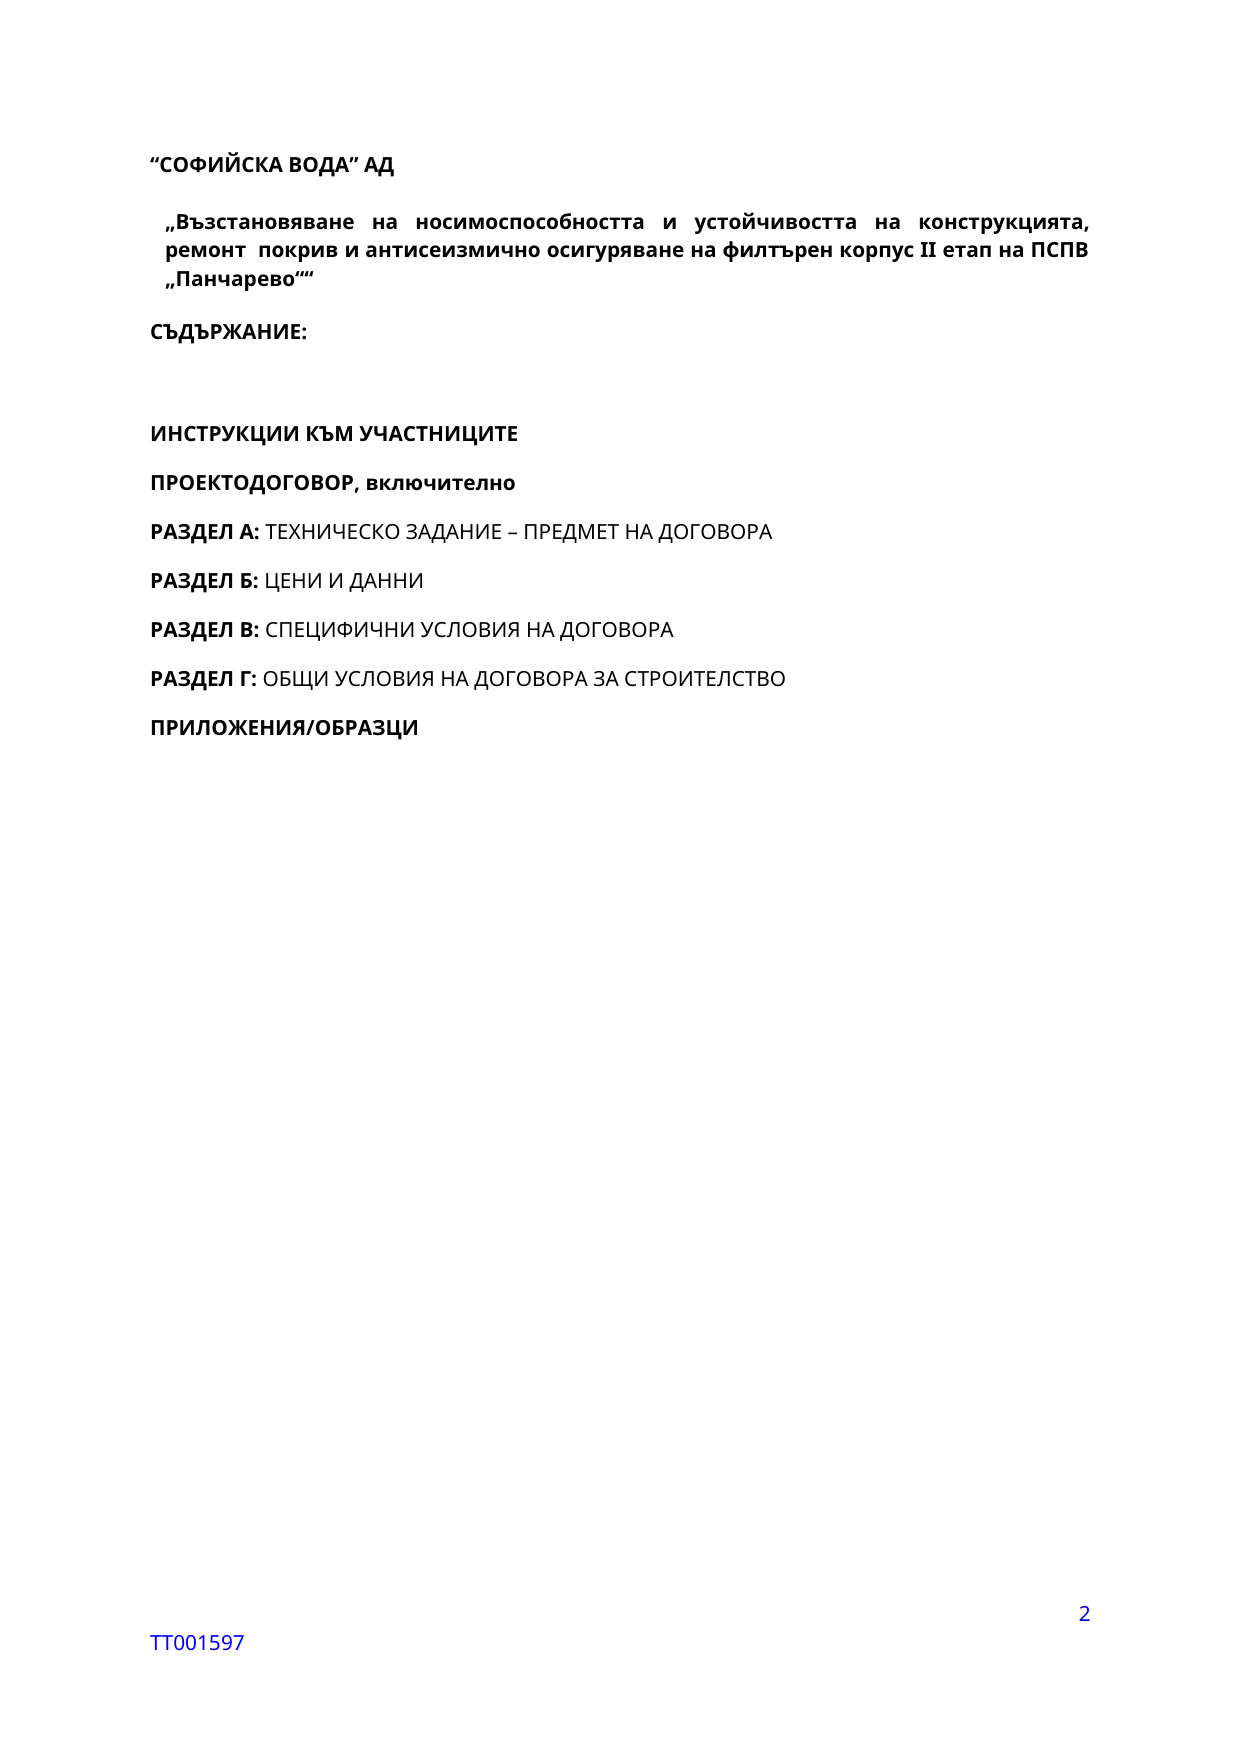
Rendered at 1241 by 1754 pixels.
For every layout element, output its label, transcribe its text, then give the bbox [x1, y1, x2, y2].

text СЪДЪРЖАНИЕ: [150, 317, 1090, 346]
text “СОФИЙСКА ВОДА” АД [150, 150, 1090, 178]
text ПРИЛОЖЕНИЯ/ОБРАЗЦИ [150, 713, 1090, 741]
text ИНСТРУКЦИИ КЪМ УЧАСТНИЦИТЕ [150, 419, 1090, 448]
text РАЗДЕЛ В: СПЕЦИФИЧНИ УСЛОВИЯ НА ДОГОВОРА [150, 615, 1090, 643]
text ПРОЕКТОДОГОВОР, включително [150, 468, 1090, 497]
text РАЗДЕЛ Б: ЦЕНИ И ДАННИ [150, 566, 1090, 594]
text РАЗДЕЛ А: ТЕХНИЧЕСКО ЗАДАНИЕ – ПРЕДМЕТ НА ДОГОВОРА [150, 517, 1090, 546]
text РАЗДЕЛ Г: ОБЩИ УСЛОВИЯ НА ДОГОВОРА ЗА СТРОИТЕЛСТВО [150, 664, 1090, 692]
text „Възстановяване на носимоспособността и устойчивостта на конструкцията, ремонт покрив и антисеизмично осигуряване на филтърен корпус II етап на ПСПВ „Панчарево““ [165, 207, 1090, 292]
